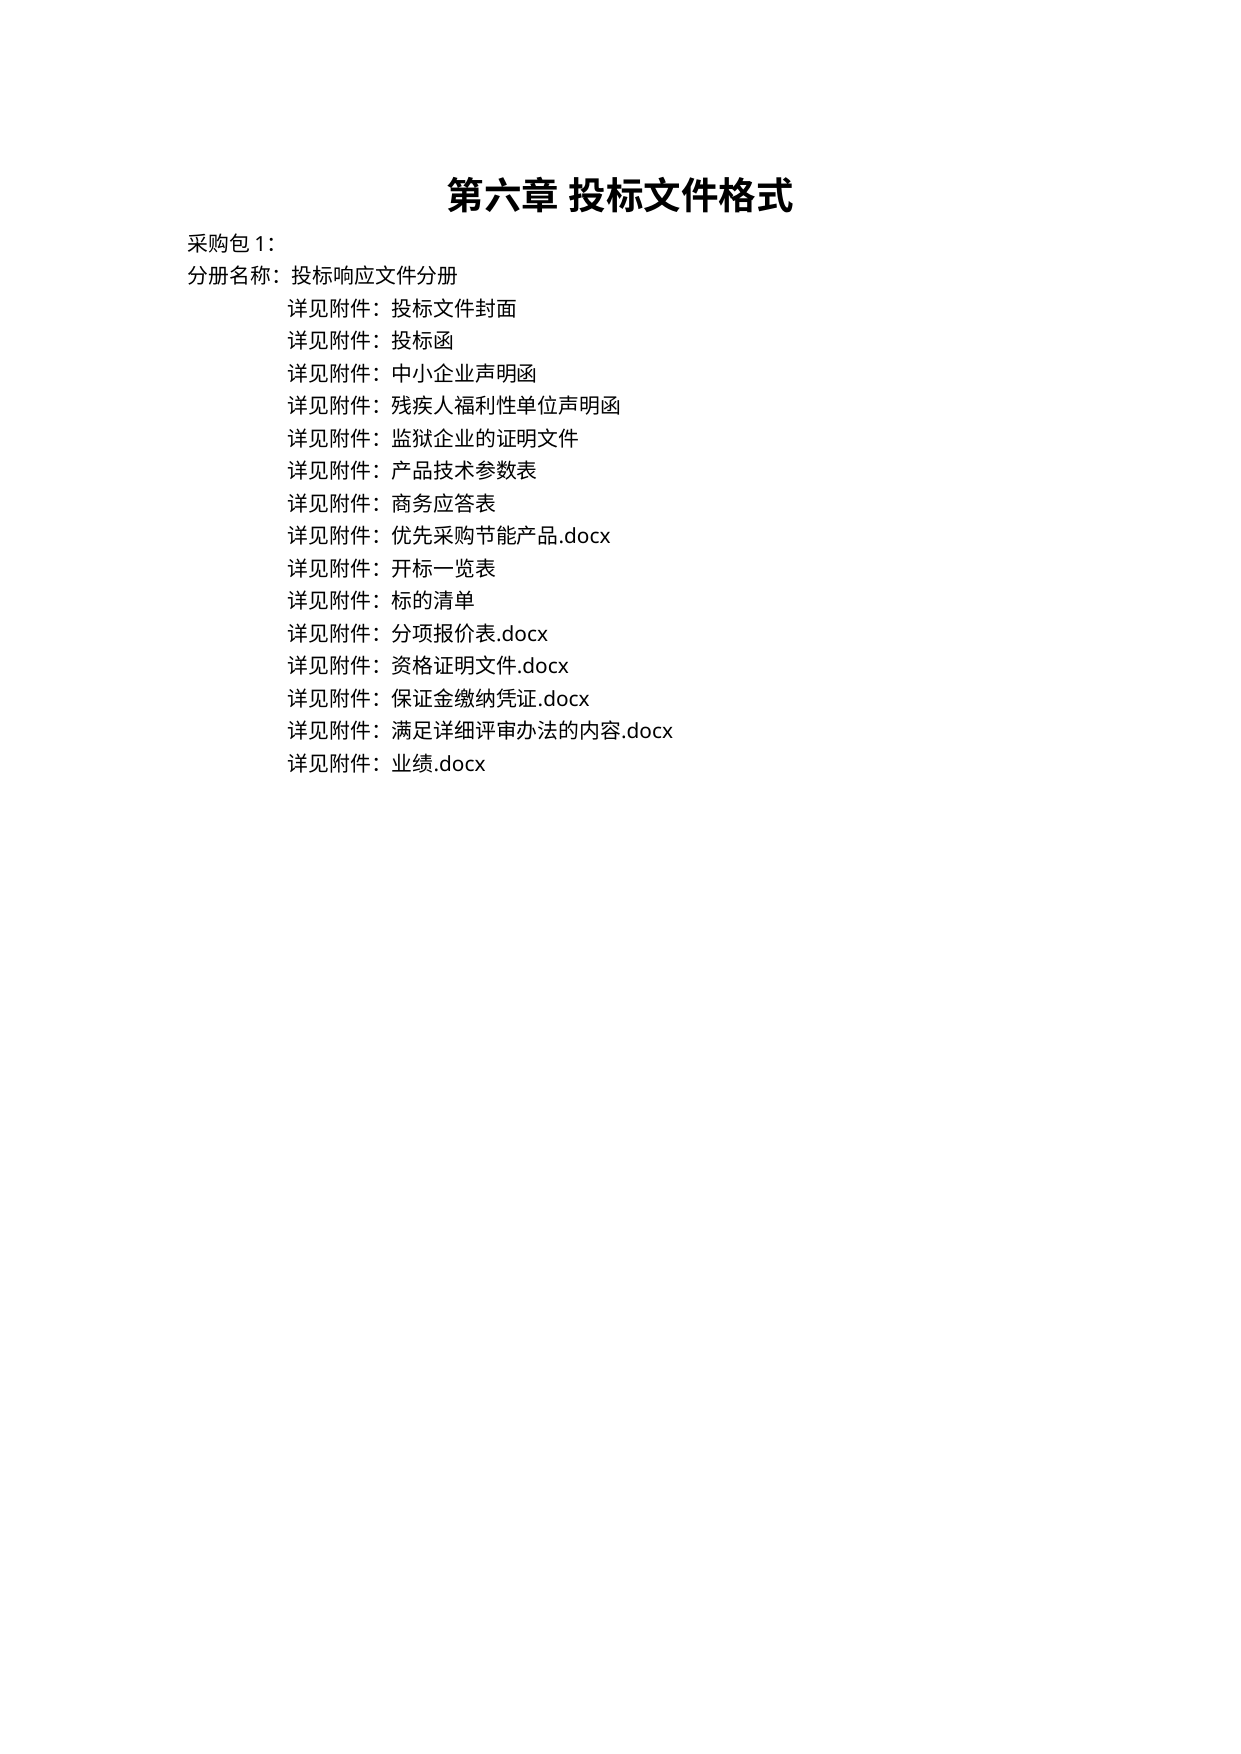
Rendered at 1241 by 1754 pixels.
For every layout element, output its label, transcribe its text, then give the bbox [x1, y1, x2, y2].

text 详见附件：残疾人福利性单位声明函 [187, 389, 1053, 422]
text 采购包1： [187, 227, 1053, 259]
text 详见附件：中小企业声明函 [187, 357, 1053, 389]
text 详见附件：开标一览表 [187, 552, 1053, 584]
text 详见附件：满足详细评审办法的内容.docx [187, 714, 1053, 747]
text 详见附件：保证金缴纳凭证.docx [187, 682, 1053, 714]
text 详见附件：分项报价表.docx [187, 617, 1053, 649]
text 详见附件：商务应答表 [187, 487, 1053, 519]
text 详见附件：投标函 [187, 324, 1053, 357]
text 详见附件：业绩.docx [187, 747, 1053, 779]
text 详见附件：监狱企业的证明文件 [187, 422, 1053, 454]
text 分册名称：投标响应文件分册 [187, 259, 1053, 292]
text 第六章 投标文件格式 [187, 162, 1053, 227]
text 详见附件：资格证明文件.docx [187, 649, 1053, 682]
text 详见附件：产品技术参数表 [187, 454, 1053, 487]
text 详见附件：投标文件封面 [187, 292, 1053, 324]
text 详见附件：标的清单 [187, 584, 1053, 617]
text 详见附件：优先采购节能产品.docx [187, 519, 1053, 552]
